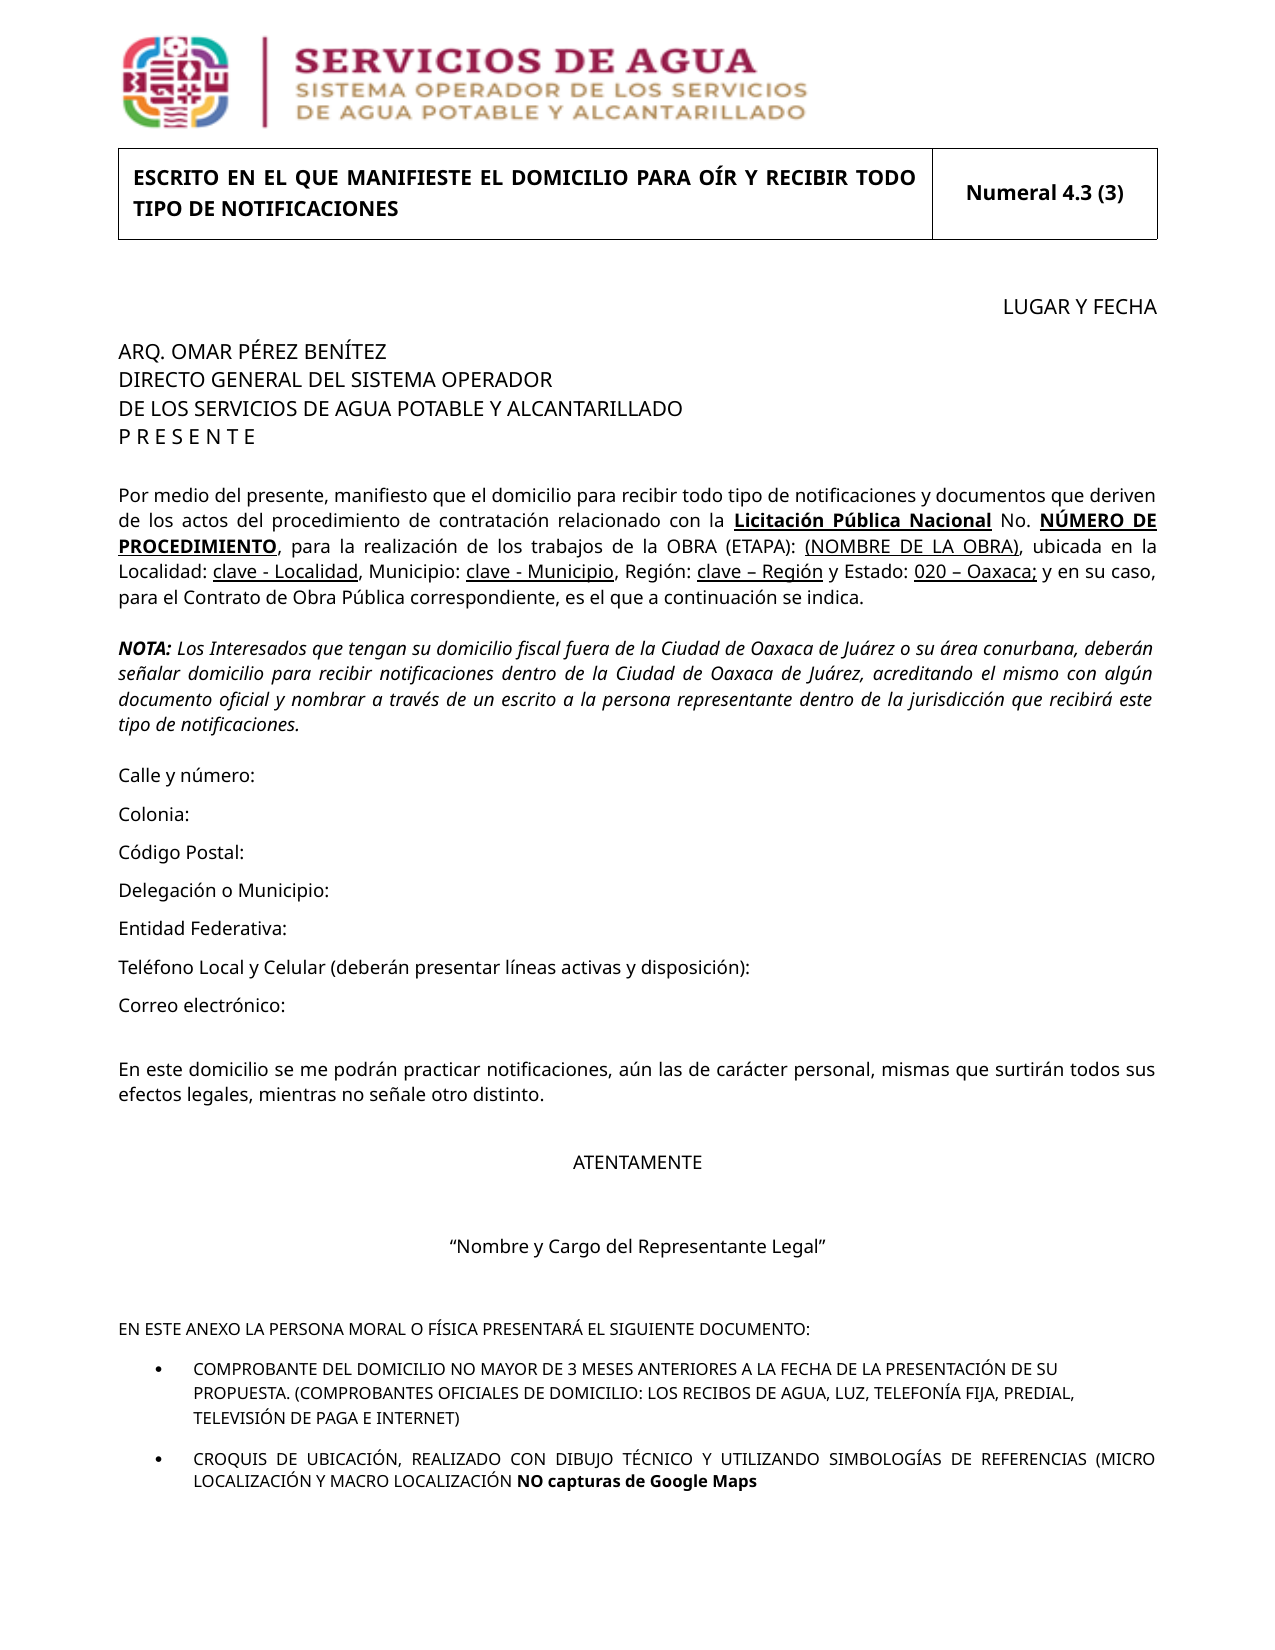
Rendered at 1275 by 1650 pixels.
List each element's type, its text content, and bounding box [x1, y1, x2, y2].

text DE LOS SERVICIOS DE AGUA POTABLE Y ALCANTARILLADO [118, 394, 1157, 422]
text Delegación o Municipio: [118, 877, 1157, 903]
text Correo electrónico: [118, 992, 1157, 1018]
text EN ESTE ANEXO LA PERSONA MORAL O FÍSICA PRESENTARÁ EL SIGUIENTE DOCUMENTO: [118, 1318, 1157, 1341]
picture [118, 26, 816, 144]
text ATENTAMENTE [118, 1149, 1157, 1175]
text Calle y número: [118, 763, 1157, 788]
text Por medio del presente, manifiesto que el domicilio para recibir todo tipo de notificaciones y documentos que deriven de los actos del procedimiento de contratación relacionado con la Licitación Pública Nacional No. NÚMERO DE PROCEDIMIENTO, para la realización de los trabajos de la OBRA (ETAPA): (NOMBRE DE LA OBRA), ubicada en la Localidad: clave - Localidad, Municipio: clave - Municipio, Región: clave – Región y Estado: 020 – Oaxaca; y en su caso, para el Contrato de Obra Pública correspondiente, es el que a continuación se indica. [118, 482, 1157, 610]
text NOTA: Los Interesados que tengan su domicilio fiscal fuera de la Ciudad de Oaxaca de Juárez o su área conurbana, deberán señalar domicilio para recibir notificaciones dentro de la Ciudad de Oaxaca de Juárez, acreditando el mismo con algún documento oficial y nombrar a través de un escrito a la persona representante dentro de la jurisdicción que recibirá este tipo de notificaciones. [118, 635, 1157, 737]
text Colonia: [118, 801, 1157, 827]
text “Nombre y Cargo del Representante Legal” [118, 1233, 1157, 1259]
text Entidad Federativa: [118, 916, 1157, 941]
text DIRECTO GENERAL DEL SISTEMA OPERADOR [118, 366, 1157, 394]
text P R E S E N T E [118, 422, 1157, 451]
list CROQUIS DE UBICACIÓN, REALIZADO CON DIBUJO TÉCNICO Y UTILIZANDO SIMBOLOGÍAS DE REFERENCIAS (MICRO LOCALIZACIÓN Y MACRO LOCALIZACIÓN NO capturas de Google Maps [156, 1447, 1157, 1493]
list COMPROBANTE DEL DOMICILIO NO MAYOR DE 3 MESES ANTERIORES A LA FECHA DE LA PRESENTACIÓN DE SU PROPUESTA. (COMPROBANTES OFICIALES DE DOMICILIO: LOS RECIBOS DE AGUA, LUZ, TELEFONÍA FIJA, PREDIAL, TELEVISIÓN DE PAGA E INTERNET) [156, 1357, 1157, 1429]
text En este domicilio se me podrán practicar notificaciones, aún las de carácter personal, mismas que surtirán todos sus efectos legales, mientras no señale otro distinto. [118, 1056, 1157, 1107]
text Código Postal: [118, 839, 1157, 865]
table_header Numeral 4.3 (3) [933, 149, 1157, 239]
text LUGAR Y FECHA [118, 292, 1157, 320]
table_header ESCRITO EN EL QUE MANIFIESTE EL DOMICILIO PARA OÍR Y RECIBIR TODO TIPO DE NOTIFICACIONES [119, 149, 932, 239]
text ARQ. OMAR PÉREZ BENÍTEZ [118, 337, 1157, 366]
text Teléfono Local y Celular (deberán presentar líneas activas y disposición): [118, 954, 1157, 979]
